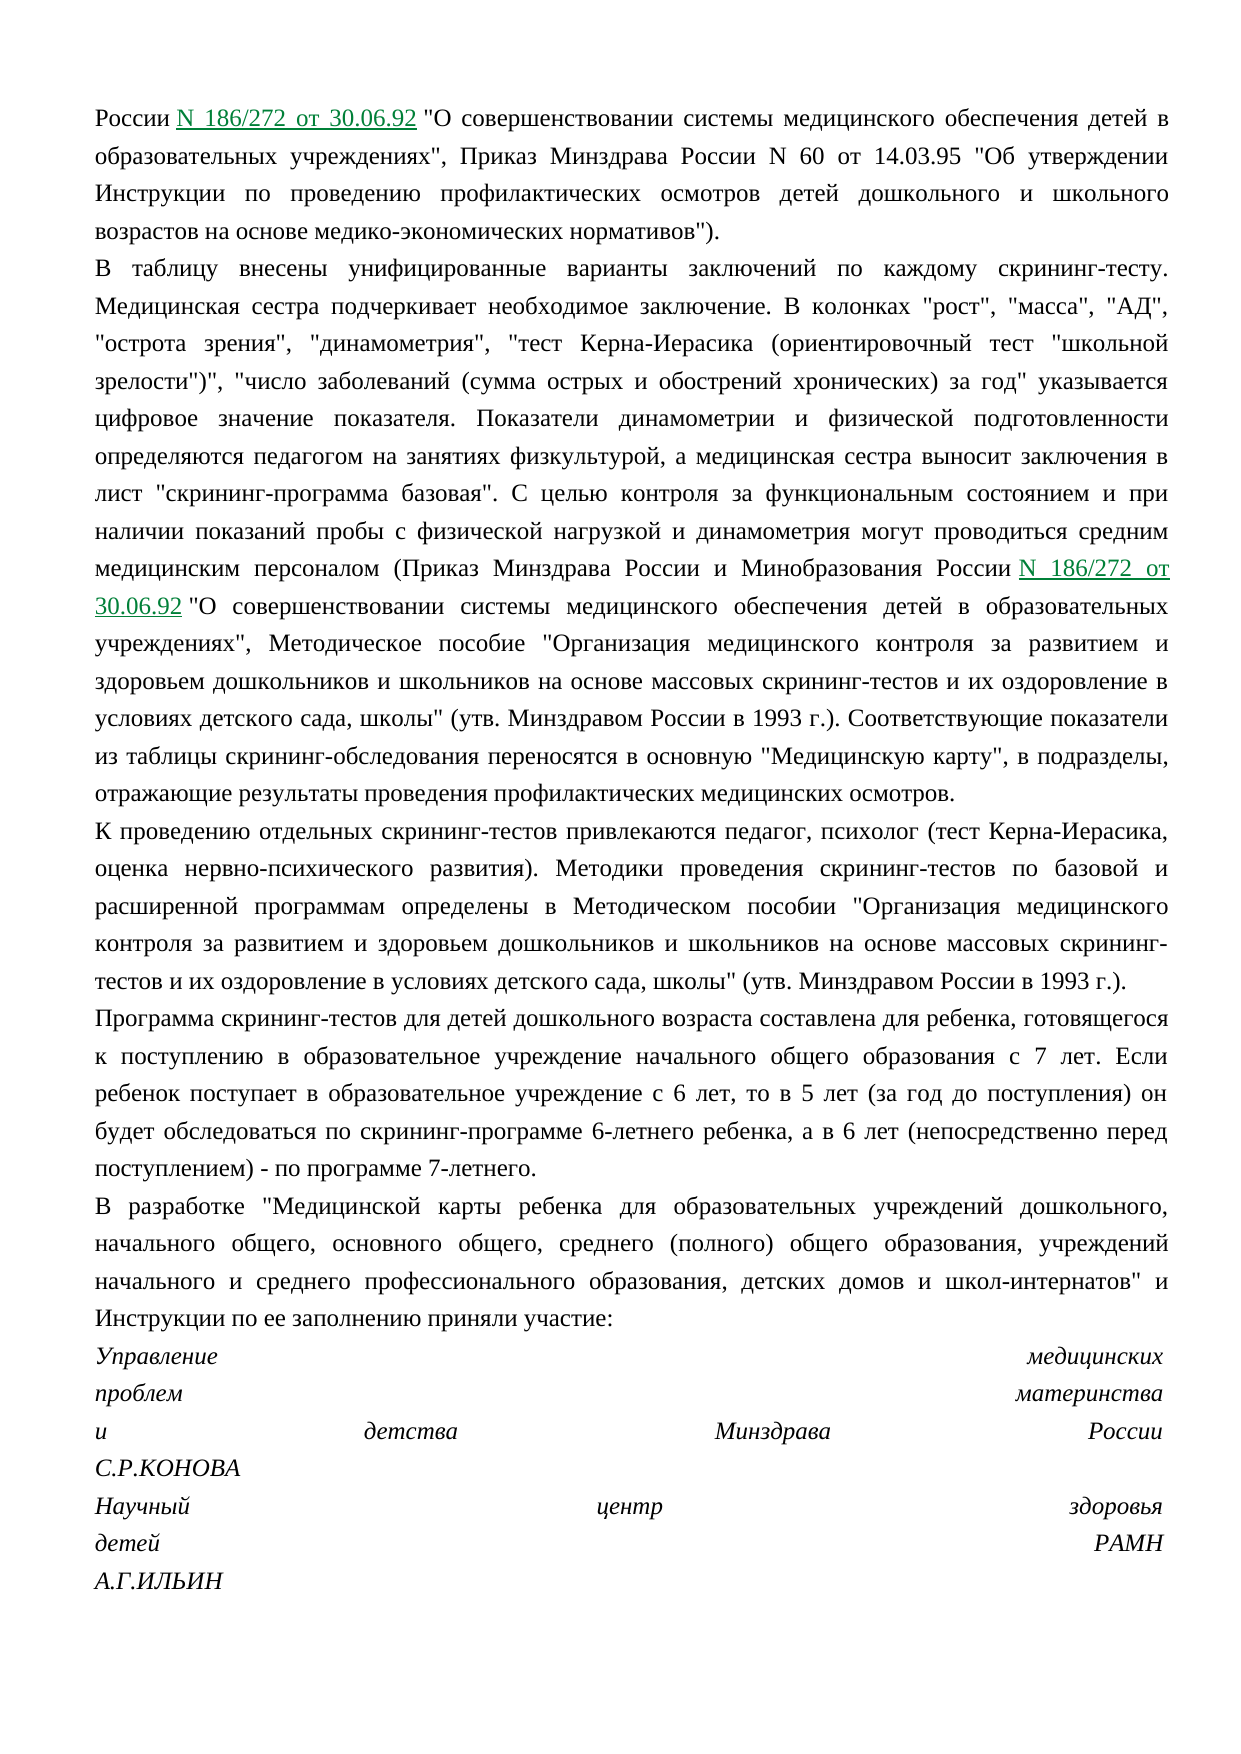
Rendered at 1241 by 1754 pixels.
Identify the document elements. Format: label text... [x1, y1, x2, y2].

text В таблицу внесены унифицированные варианты заключений по каждому скрининг-тесту. Медицинская сестра подчеркивает необходимое заключение. В колонках "рост", "масса", "АД", "острота зрения", "динамометрия", "тест Керна-Иерасика (ориентировочный тест "школьной зрелости")", "число заболеваний (сумма острых и обострений хронических) за год" указывается цифровое значение показателя. Показатели динамометрии и физической подготовленности определяются педагогом на занятиях физкультурой, а медицинская сестра выносит заключения в лист "скрининг-программа базовая". С целью контроля за функциональным состоянием и при наличии показаний пробы с физической нагрузкой и динамометрия могут проводиться средним медицинским персоналом (Приказ Минздрава России и Минобразования России N 186/272 от 30.06.92 "О совершенствовании системы медицинского обеспечения детей в образовательных учреждениях", Методическое пособие "Организация медицинского контроля за развитием и здоровьем дошкольников и школьников на основе массовых скрининг-тестов и их оздоровление в условиях детского сада, школы" (утв. Минздравом России в 1993 г.). Соответствующие показатели из таблицы скрининг-обследования переносятся в основную "Медицинскую карту", в подразделы, отражающие результаты проведения профилактических медицинских осмотров. [94, 244, 1169, 807]
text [94, 94, 1169, 244]
text Управление медицинских проблем материнства и детства Минздрава России С.Р.КОНОВА [94, 1332, 1169, 1482]
text Программа скрининг-тестов для детей дошкольного возраста составлена для ребенка, готовящегося к поступлению в образовательное учреждение начального общего образования с 7 лет. Если ребенок поступает в образовательное учреждение с 6 лет, то в 5 лет (за год до поступления) он будет обследоваться по скрининг-программе 6-летнего ребенка, а в 6 лет (непосредственно перед поступлением) - по программе 7-летнего. [94, 994, 1169, 1182]
text В разработке "Медицинской карты ребенка для образовательных учреждений дошкольного, начального общего, основного общего, среднего (полного) общего образования, учреждений начального и среднего профессионального образования, детских домов и школ-интернатов" и Инструкции по ее заполнению приняли участие: [94, 1182, 1169, 1332]
text К проведению отдельных скрининг-тестов привлекаются педагог, психолог (тест Керна-Иерасика, оценка нервно-психического развития). Методики проведения скрининг-тестов по базовой и расширенной программам определены в Методическом пособии "Организация медицинского контроля за развитием и здоровьем дошкольников и школьников на основе массовых скрининг-тестов и их оздоровление в условиях детского сада, школы" (утв. Минздравом России в 1993 г.). [94, 807, 1169, 994]
text Научный центр здоровья детей РАМН А.Г.ИЛЬИН [94, 1482, 1169, 1594]
